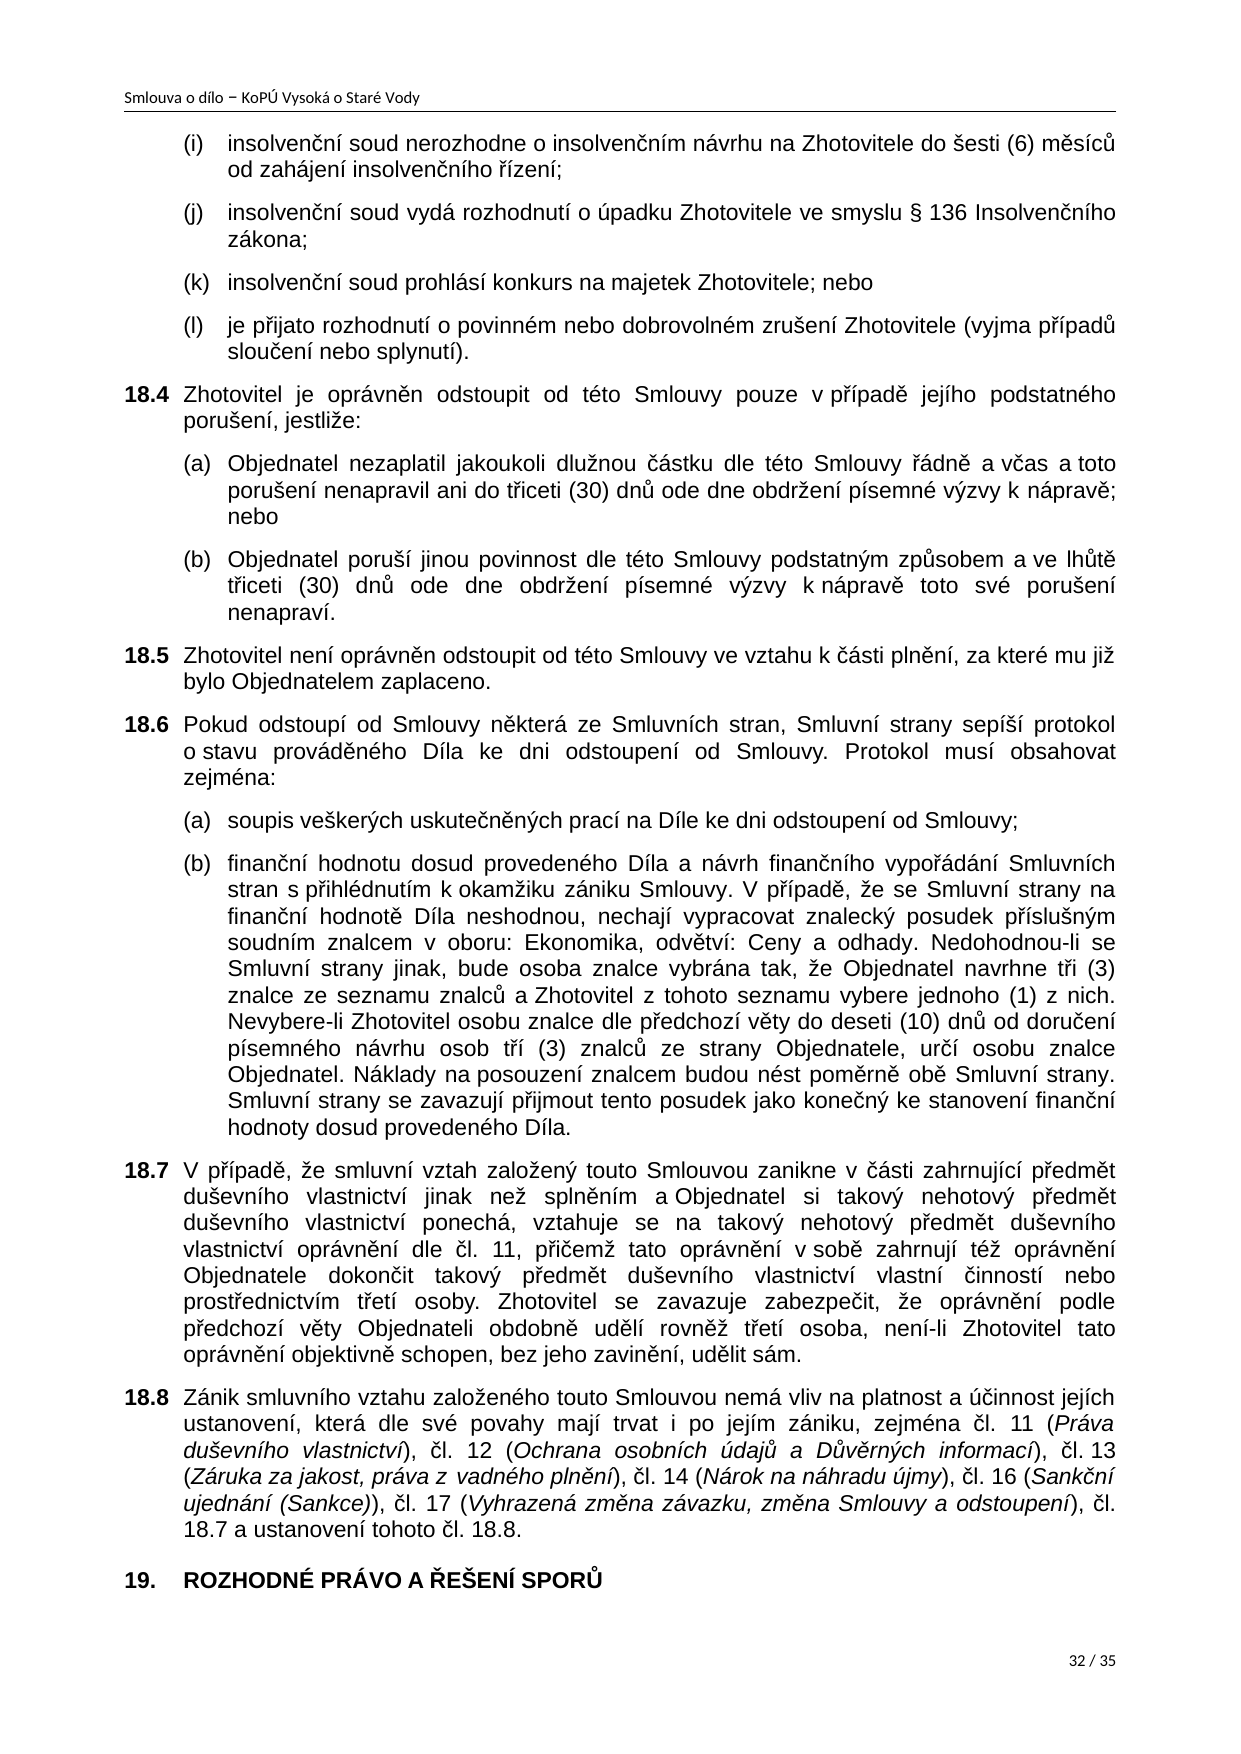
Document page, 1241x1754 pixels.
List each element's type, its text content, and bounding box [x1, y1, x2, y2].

text insolvenční soud prohlásí konkurs na majetek Zhotovitele; nebo [183, 269, 1116, 295]
list Objednatel nezaplatil jakoukoli dlužnou částku dle této Smlouvy řádně a včas a toto porušení nenapravil ani do třiceti (30) dnů ode dne obdržení písemné výzvy k nápravě; nebo [183, 450, 1116, 529]
text Rozhodné právo a řešení sporů [124, 1567, 1116, 1593]
text Zhotovitel je oprávněn odstoupit od této Smlouvy pouze v případě jejího podstatného porušení, jestliže: [124, 381, 1116, 434]
text V případě, že smluvní vztah založený touto Smlouvou zanikne v části zahrnující předmět duševního vlastnictví jinak než splněním a Objednatel si takový nehotový předmět duševního vlastnictví ponechá, vztahuje se na takový nehotový předmět duševního vlastnictví oprávnění dle čl. 11, přičemž tato oprávnění v sobě zahrnují též oprávnění Objednatele dokončit takový předmět duševního vlastnictví vlastní činností nebo prostřednictvím třetí osoby. Zhotovitel se zavazuje zabezpečit, že oprávnění podle předchozí věty Objednateli obdobně udělí rovněž třetí osoba, není-li Zhotovitel tato oprávnění objektivně schopen, bez jeho zavinění, udělit sám. [124, 1157, 1116, 1367]
text insolvenční soud vydá rozhodnutí o úpadku Zhotovitele ve smyslu § 136 Insolvenčního zákona; [183, 199, 1116, 252]
text Objednatel poruší jinou povinnost dle této Smlouvy podstatným způsobem a ve lhůtě třiceti (30) dnů ode dne obdržení písemné výzvy k nápravě toto své porušení nenapraví. [183, 546, 1116, 625]
text Zánik smluvního vztahu založeného touto Smlouvou nemá vliv na platnost a účinnost jejích ustanovení, která dle své povahy mají trvat i po jejím zániku, zejména čl. 11 (Práva duševního vlastnictví), čl. 12 (Ochrana osobních údajů a Důvěrných informací), čl. 13 (Záruka za jakost, práva z vadného plnění), čl. 14 (Nárok na náhradu újmy), čl. 16 (Sankční ujednání (Sankce)), čl. 17 (Vyhrazená změna závazku, změna Smlouvy a odstoupení), čl. 18.7 a ustanovení tohoto čl. 18.8. [124, 1384, 1116, 1542]
text Zhotovitel není oprávněn odstoupit od této Smlouvy ve vztahu k části plnění, za které mu již bylo Objednatelem zaplaceno. [124, 642, 1116, 694]
list finanční hodnotu dosud provedeného Díla a návrh finančního vypořádání Smluvních stran s přihlédnutím k okamžiku zániku Smlouvy. V případě, že se Smluvní strany na finanční hodnotě Díla neshodnou, nechají vypracovat znalecký posudek příslušným soudním znalcem v oboru: Ekonomika, odvětví: Ceny a odhady. Nedohodnou-li se Smluvní strany jinak, bude osoba znalce vybrána tak, že Objednatel navrhne tři (3) znalce ze seznamu znalců a Zhotovitel z tohoto seznamu vybere jednoho (1) z nich. Nevybere-li Zhotovitel osobu znalce dle předchozí věty do deseti (10) dnů od doručení písemného návrhu osob tří (3) znalců ze strany Objednatele, určí osobu znalce Objednatel. Náklady na posouzení znalcem budou nést poměrně obě Smluvní strany. Smluvní strany se zavazují přijmout tento posudek jako konečný ke stanovení finanční hodnoty dosud provedeného Díla. [183, 850, 1116, 1140]
text je přijato rozhodnutí o povinném nebo dobrovolném zrušení Zhotovitele (vyjma případů sloučení nebo splynutí). [183, 312, 1116, 364]
text Pokud odstoupí od Smlouvy některá ze Smluvních stran, Smluvní strany sepíší protokol o stavu prováděného Díla ke dni odstoupení od Smlouvy. Protokol musí obsahovat zejména: [124, 711, 1116, 790]
text insolvenční soud nerozhodne o insolvenčním návrhu na Zhotovitele do šesti (6) měsíců od zahájení insolvenčního řízení; [183, 130, 1116, 183]
list soupis veškerých uskutečněných prací na Díle ke dni odstoupení od Smlouvy; [183, 807, 1116, 833]
